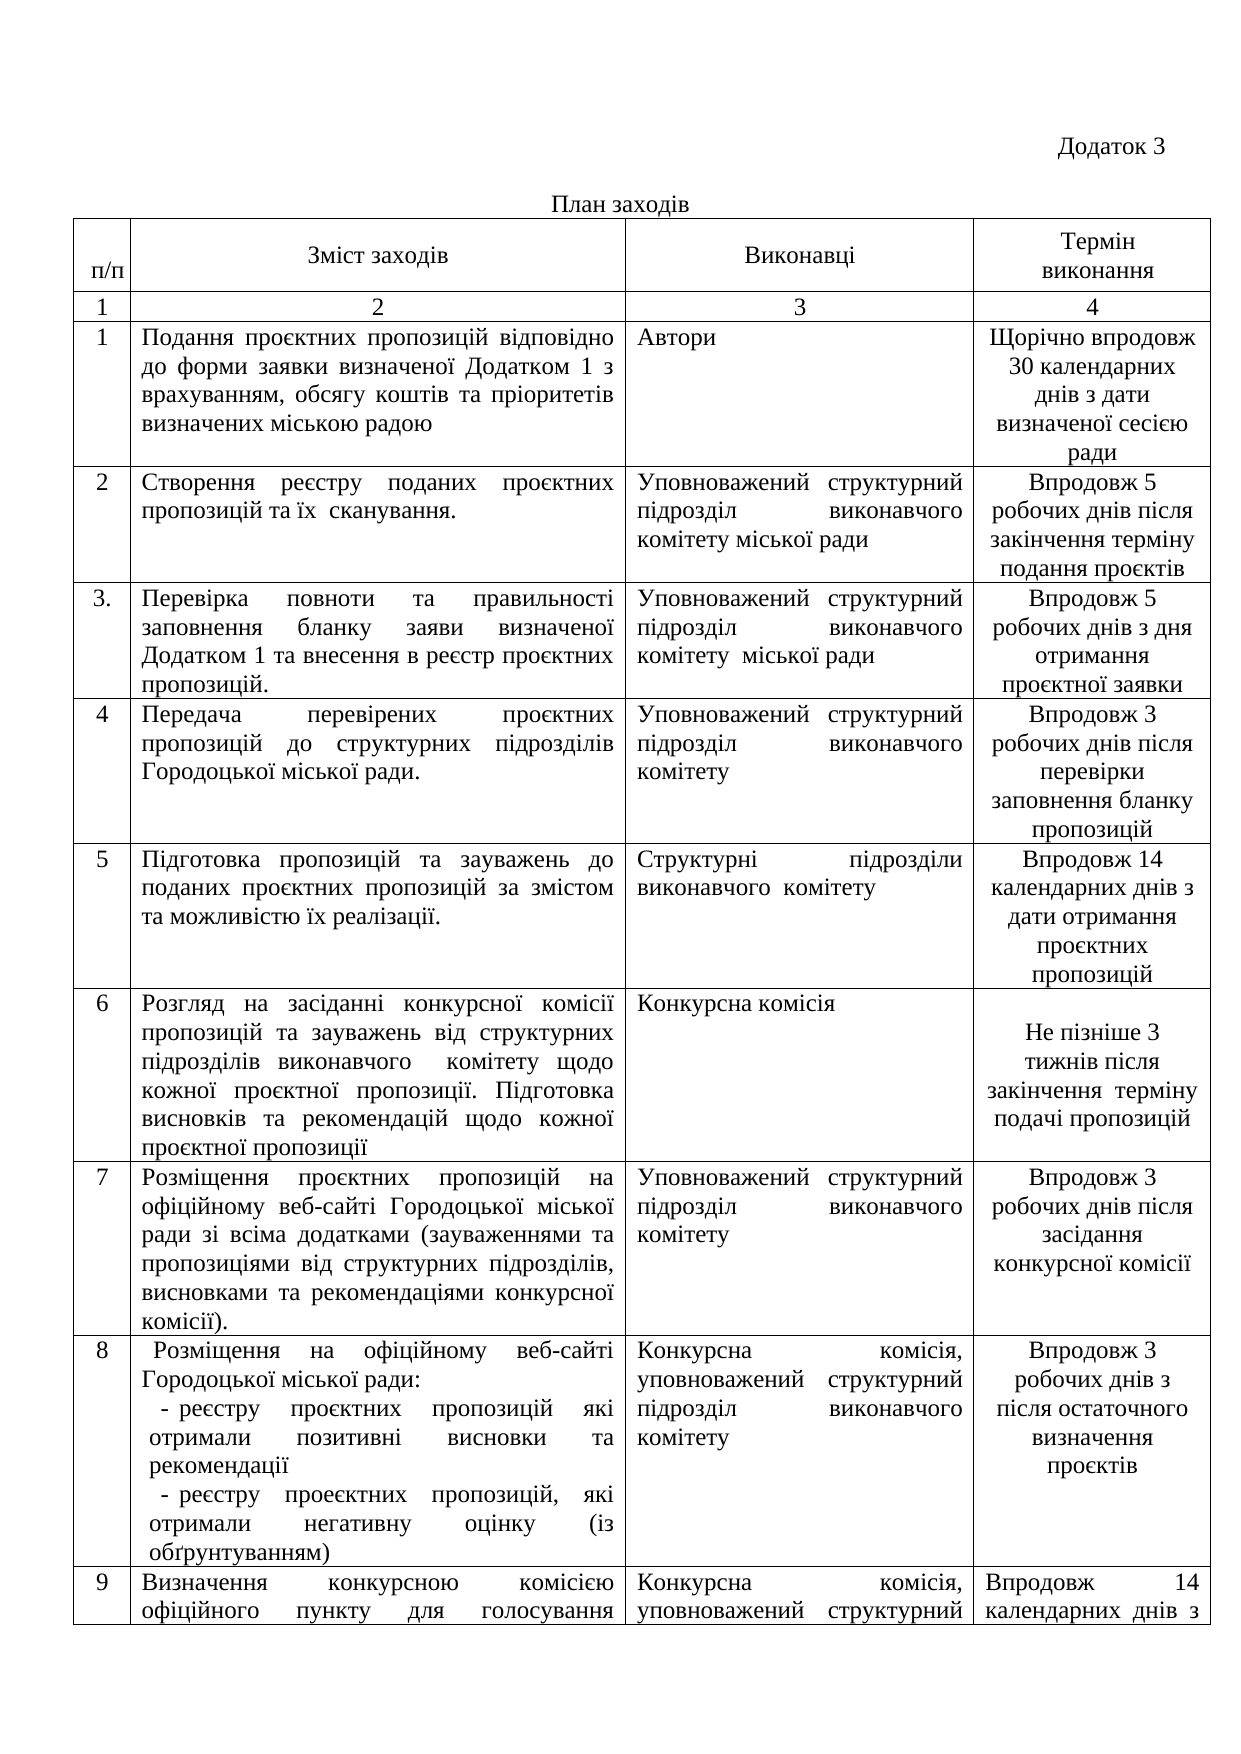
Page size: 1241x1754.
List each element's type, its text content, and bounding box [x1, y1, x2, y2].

table_cell 6 [74, 989, 130, 1161]
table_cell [626, 1567, 973, 1624]
table_cell 3 [626, 292, 973, 321]
table_cell Уповноважений структурний підрозділ виконавчого комітету міської ради [626, 467, 973, 582]
table_cell 3. [74, 583, 130, 698]
text Додаток 3 [75, 131, 1165, 160]
table_header п/п [74, 219, 130, 291]
table_cell Створення реєстру поданих проєктних пропозицій та їх сканування. [131, 467, 625, 582]
table_cell Подання проєктних пропозицій відповідно до форми заявки визначеної Додатком 1 з врахуванням, обсягу коштів та пріоритетів визначених міською радою [131, 322, 625, 466]
table_cell Впродовж 5 робочих днів з дня отримання проєктної заявки [974, 583, 1210, 698]
table_cell 4 [74, 699, 130, 843]
table_cell Автори [626, 322, 973, 466]
table_cell 9 [74, 1567, 130, 1624]
table_cell Розміщення проєктних пропозицій на офіційному веб-сайті Городоцької міської ради зі всіма додатками (зауваженнями та пропозиціями від структурних підрозділів, висновками та рекомендаціями конкурсної комісії). [131, 1162, 625, 1334]
table_cell 4 [974, 292, 1210, 321]
table_cell Розміщення на офіційному веб-сайті Городоцької міської ради: реєстру проєктних пропозицій які отримали позитивні висновки та рекомендації реєстру проеєктних пропозицій, які отримали негативну оцінку (із обґрунтуванням) [131, 1336, 625, 1566]
table_cell Передача перевірених проєктних пропозицій до структурних підрозділів Городоцької міської ради. [131, 699, 625, 843]
table_cell Структурні підрозділи виконавчого комітету [626, 844, 973, 987]
table_cell Перевірка повноти та правильності заповнення бланку заяви визначеної Додатком 1 та внесення в реєстр проєктних пропозицій. [131, 583, 625, 698]
table_header Зміст заходів [131, 219, 625, 291]
table_cell Впродовж 3 робочих днів після засідання конкурсної комісії [974, 1162, 1210, 1334]
table_cell 5 [74, 844, 130, 987]
table_cell Конкурсна комісія [626, 989, 973, 1161]
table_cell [974, 1567, 1210, 1624]
table_cell Щорічно впродовж 30 календарних днів з дати визначеної сесією ради [974, 322, 1210, 466]
table_cell Впродовж 3 робочих днів з після остаточного визначення проєктів [974, 1336, 1210, 1566]
table_cell 2 [131, 292, 625, 321]
table_cell 8 [74, 1336, 130, 1566]
table_cell Впродовж 5 робочих днів після закінчення терміну подання проєктів [974, 467, 1210, 582]
table_cell 1 [74, 322, 130, 466]
table_cell Підготовка пропозицій та зауважень до поданих проєктних пропозицій за змістом та можливістю їх реалізації. [131, 844, 625, 987]
text План заходів [75, 189, 1165, 218]
table_cell Впродовж 14 календарних днів з дати отримання проєктних пропозицій [974, 844, 1210, 987]
table_cell Уповноважений структурний підрозділ виконавчого комітету [626, 1162, 973, 1334]
table_cell 1 [74, 292, 130, 321]
table_cell Уповноважений структурний підрозділ виконавчого комітету міської ради [626, 583, 973, 698]
table_header Виконавці [626, 219, 973, 291]
table_cell Впродовж 3 робочих днів після перевірки заповнення бланку пропозицій [974, 699, 1210, 843]
table_cell 7 [74, 1162, 130, 1334]
table_cell Уповноважений структурний підрозділ виконавчого комітету [626, 699, 973, 843]
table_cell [131, 1567, 625, 1624]
table_cell 2 [74, 467, 130, 582]
table_cell Конкурсна комісія, уповноважений структурний підрозділ виконавчого комітету [626, 1336, 973, 1566]
table_cell Розгляд на засіданні конкурсної комісії пропозицій та зауважень від структурних підрозділів виконавчого комітету щодо кожної проєктної пропозиції. Підготовка висновків та рекомендацій щодо кожної проєктної пропозиції [131, 989, 625, 1161]
table_cell Не пізніше 3 тижнів після закінчення терміну подачі пропозицій [974, 989, 1210, 1161]
table_header Термін виконання [974, 219, 1210, 291]
